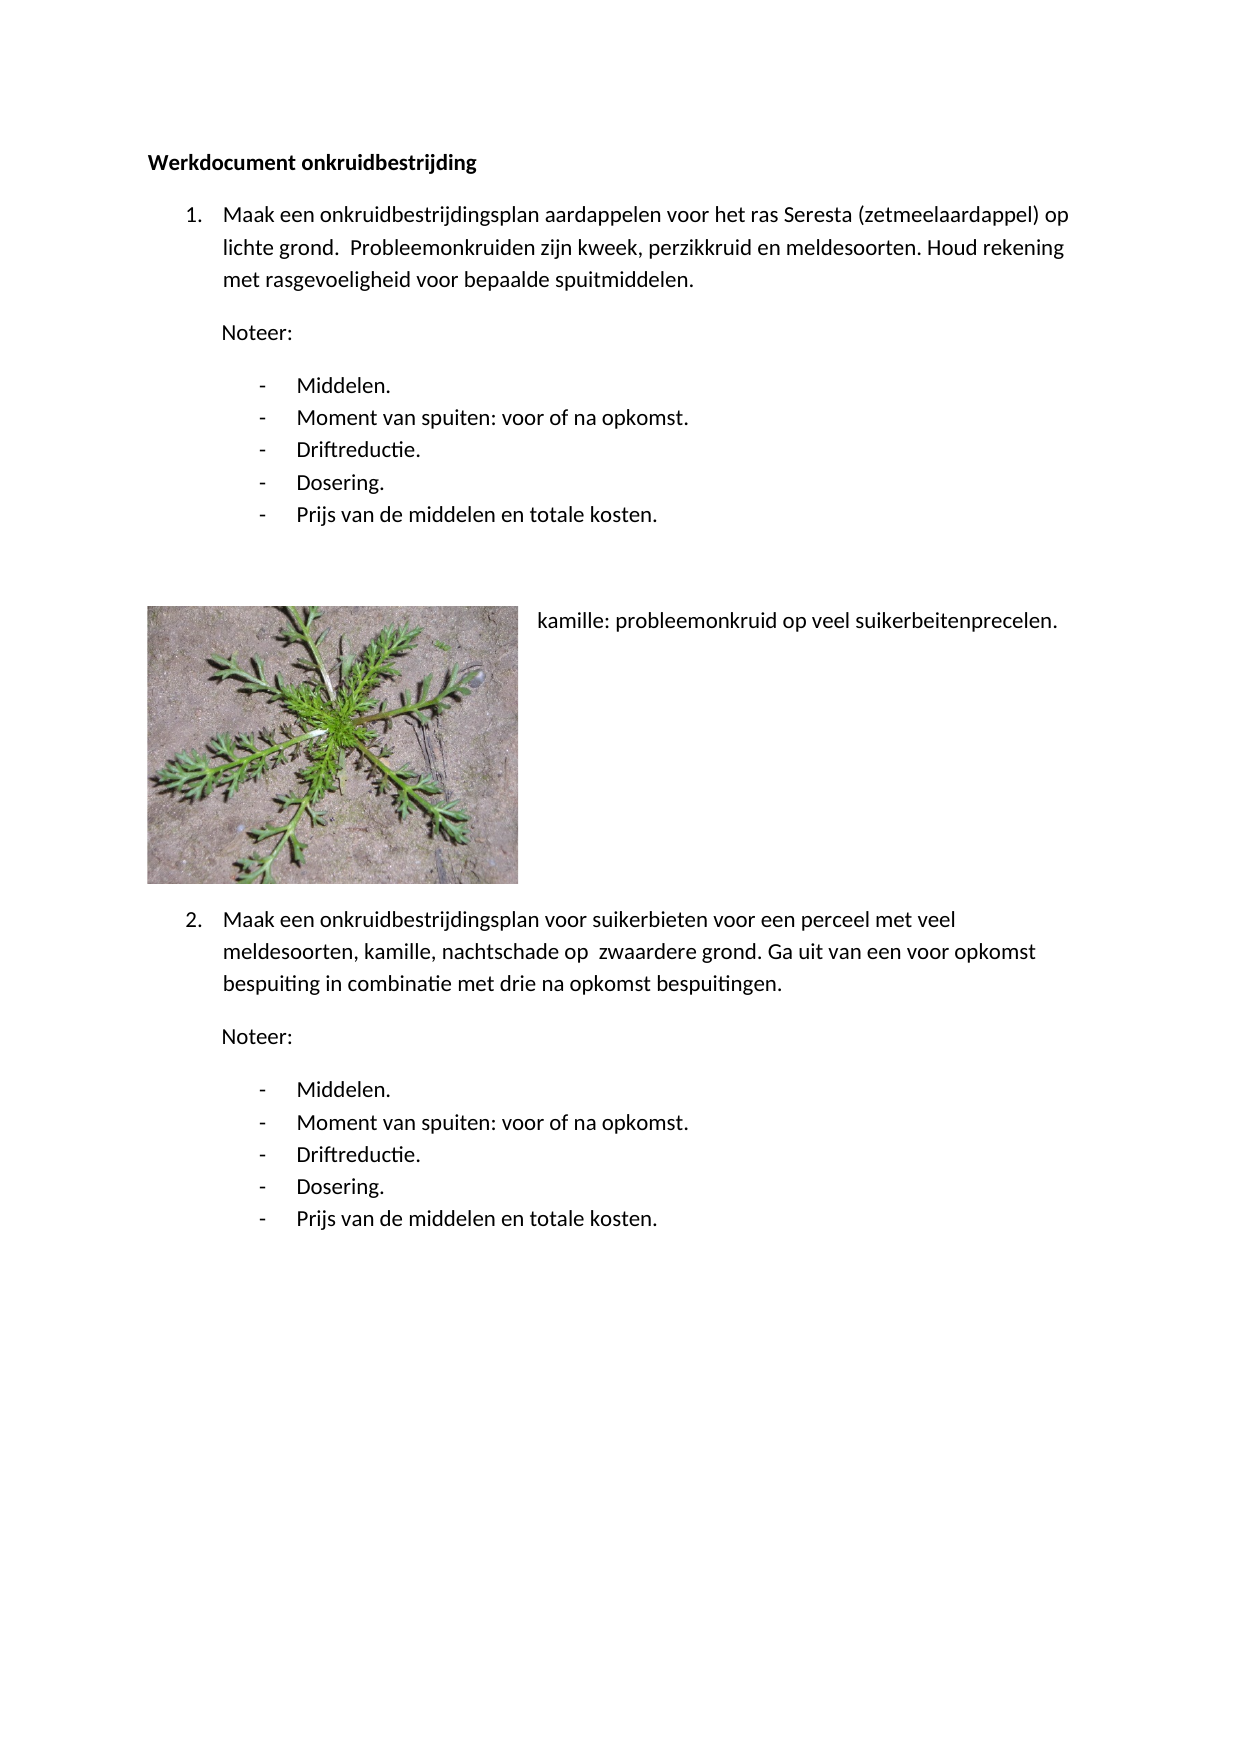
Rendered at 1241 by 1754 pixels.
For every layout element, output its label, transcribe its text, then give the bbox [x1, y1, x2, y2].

text Noteer: [221, 318, 1093, 346]
text kamille: probleemonkruid op veel suikerbeitenprecelen. [519, 606, 1093, 634]
picture [147, 606, 519, 884]
list Driftreductie. [259, 1140, 1093, 1168]
list Middelen. [259, 1075, 1093, 1103]
list Prijs van de middelen en totale kosten. [259, 500, 1093, 528]
list Moment van spuiten: voor of na opkomst. [259, 1108, 1093, 1136]
list Middelen. [259, 371, 1093, 399]
list Dosering. [259, 1172, 1093, 1200]
list Prijs van de middelen en totale kosten. [259, 1204, 1093, 1232]
list Maak een onkruidbestrijdingsplan aardappelen voor het ras Seresta (zetmeelaardappel) op lichte grond. Probleemonkruiden zijn kweek, perzikkruid en meldesoorten. Houd rekening met rasgevoeligheid voor bepaalde spuitmiddelen. [185, 201, 1093, 293]
list Driftreductie. [259, 435, 1093, 463]
list Dosering. [259, 468, 1093, 496]
text Werkdocument onkruidbestrijding [148, 148, 1093, 176]
text Noteer: [221, 1022, 1093, 1050]
list Moment van spuiten: voor of na opkomst. [259, 403, 1093, 431]
list Maak een onkruidbestrijdingsplan voor suikerbieten voor een perceel met veel meldesoorten, kamille, nachtschade op zwaardere grond. Ga uit van een voor opkomst bespuiting in combinatie met drie na opkomst bespuitingen. [185, 905, 1093, 997]
